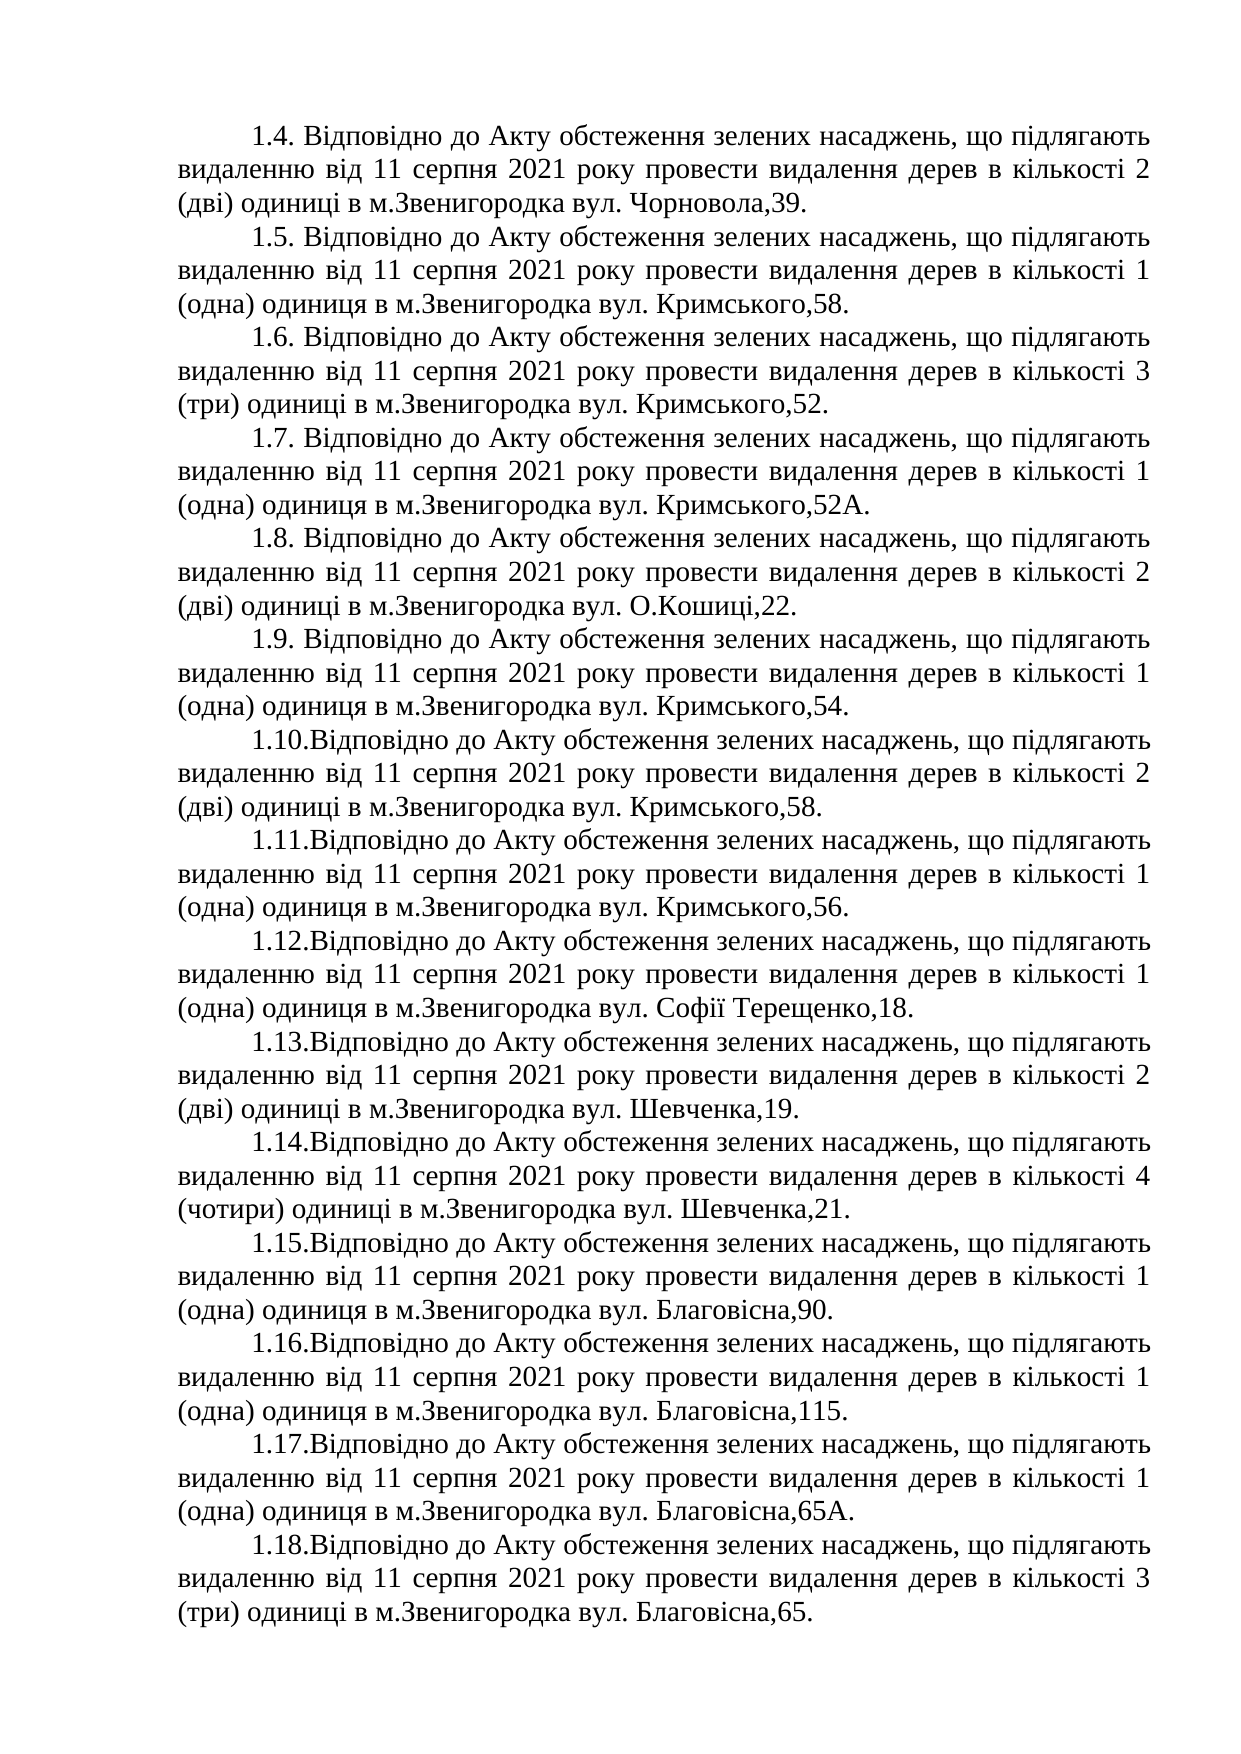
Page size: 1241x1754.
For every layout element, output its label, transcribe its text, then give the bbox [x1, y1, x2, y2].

text 1.17.Відповідно до Акту обстеження зелених насаджень, що підлягають видаленню від 11 серпня 2021 року провести видалення дерев в кількості 1 (одна) одиниця в м.Звенигородка вул. Благовісна,65А. [177, 1426, 1152, 1527]
text 1.11.Відповідно до Акту обстеження зелених насаджень, що підлягають видаленню від 11 серпня 2021 року провести видалення дерев в кількості 1 (одна) одиниця в м.Звенигородка вул. Кримського,56. [177, 822, 1152, 923]
text 1.7. Відповідно до Акту обстеження зелених насаджень, що підлягають видаленню від 11 серпня 2021 року провести видалення дерев в кількості 1 (одна) одиниця в м.Звенигородка вул. Кримського,52А. [177, 420, 1152, 521]
text 1.8. Відповідно до Акту обстеження зелених насаджень, що підлягають видаленню від 11 серпня 2021 року провести видалення дерев в кількості 2 (дві) одиниці в м.Звенигородка вул. О.Кошиці,22. [177, 521, 1152, 621]
text 1.18.Відповідно до Акту обстеження зелених насаджень, що підлягають видаленню від 11 серпня 2021 року провести видалення дерев в кількості 3 (три) одиниці в м.Звенигородка вул. Благовісна,65. [177, 1527, 1152, 1627]
text 1.15.Відповідно до Акту обстеження зелених насаджень, що підлягають видаленню від 11 серпня 2021 року провести видалення дерев в кількості 1 (одна) одиниця в м.Звенигородка вул. Благовісна,90. [177, 1225, 1152, 1326]
text 1.9. Відповідно до Акту обстеження зелених насаджень, що підлягають видаленню від 11 серпня 2021 року провести видалення дерев в кількості 1 (одна) одиниця в м.Звенигородка вул. Кримського,54. [177, 621, 1152, 722]
text 1.6. Відповідно до Акту обстеження зелених насаджень, що підлягають видаленню від 11 серпня 2021 року провести видалення дерев в кількості 3 (три) одиниці в м.Звенигородка вул. Кримського,52. [177, 319, 1152, 420]
text 1.16.Відповідно до Акту обстеження зелених насаджень, що підлягають видаленню від 11 серпня 2021 року провести видалення дерев в кількості 1 (одна) одиниця в м.Звенигородка вул. Благовісна,115. [177, 1326, 1152, 1426]
text 1.14.Відповідно до Акту обстеження зелених насаджень, що підлягають видаленню від 11 серпня 2021 року провести видалення дерев в кількості 4 (чотири) одиниці в м.Звенигородка вул. Шевченка,21. [177, 1124, 1152, 1225]
text 1.4. Відповідно до Акту обстеження зелених насаджень, що підлягають видаленню від 11 серпня 2021 року провести видалення дерев в кількості 2 (дві) одиниці в м.Звенигородка вул. Чорновола,39. [177, 118, 1152, 219]
text 1.13.Відповідно до Акту обстеження зелених насаджень, що підлягають видаленню від 11 серпня 2021 року провести видалення дерев в кількості 2 (дві) одиниці в м.Звенигородка вул. Шевченка,19. [177, 1024, 1152, 1124]
text 1.10.Відповідно до Акту обстеження зелених насаджень, що підлягають видаленню від 11 серпня 2021 року провести видалення дерев в кількості 2 (дві) одиниці в м.Звенигородка вул. Кримського,58. [177, 722, 1152, 822]
text 1.5. Відповідно до Акту обстеження зелених насаджень, що підлягають видаленню від 11 серпня 2021 року провести видалення дерев в кількості 1 (одна) одиниця в м.Звенигородка вул. Кримського,58. [177, 219, 1152, 319]
text 1.12.Відповідно до Акту обстеження зелених насаджень, що підлягають видаленню від 11 серпня 2021 року провести видалення дерев в кількості 1 (одна) одиниця в м.Звенигородка вул. Софії Терещенко,18. [177, 923, 1152, 1024]
